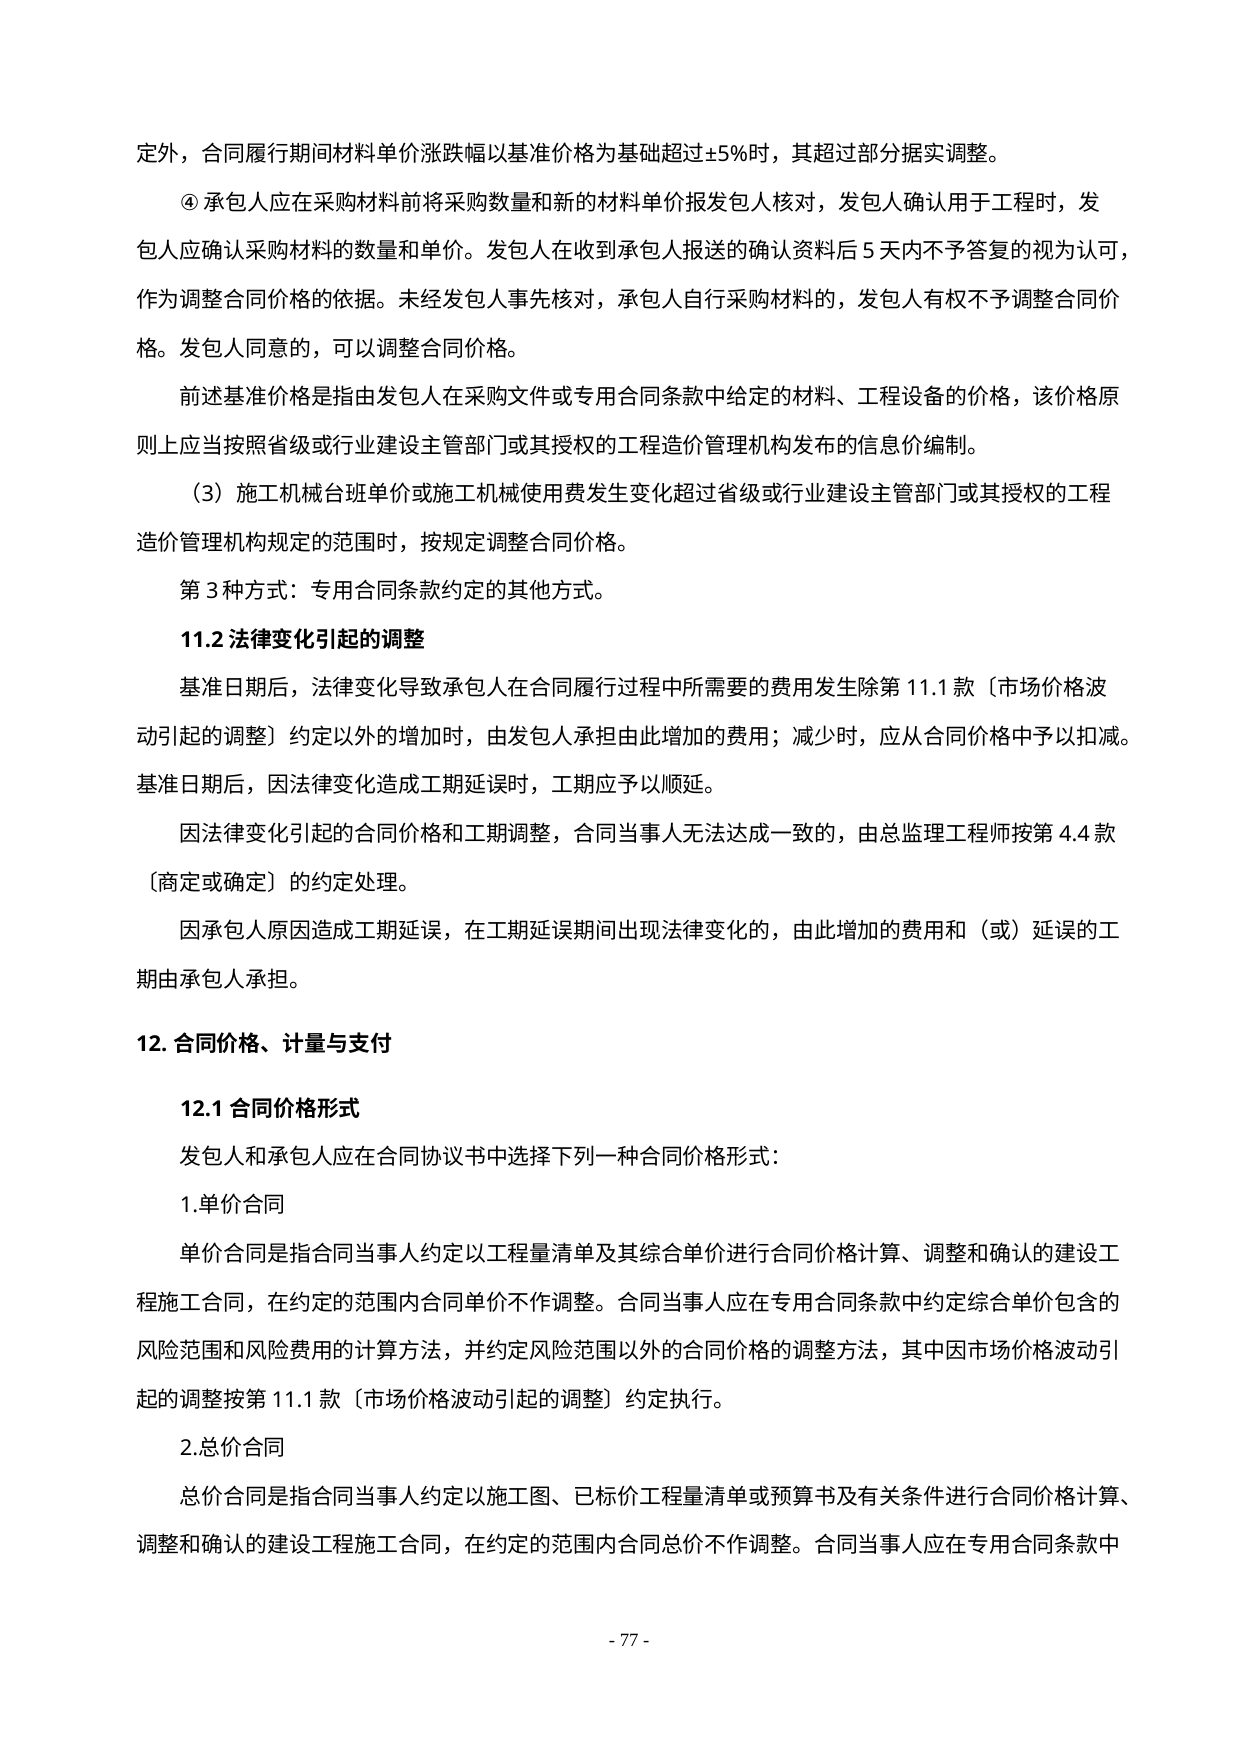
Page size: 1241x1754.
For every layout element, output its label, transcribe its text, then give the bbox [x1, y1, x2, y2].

text 第3种方式：专用合同条款约定的其他方式。 [136, 573, 1122, 605]
subtitle 11.2法律变化引起的调整 [136, 621, 1122, 654]
text 因承包人原因造成工期延误，在工期延误期间出现法律变化的，由此增加的费用和（或）延误的工期由承包人承担。 [136, 912, 1122, 994]
text 前述基准价格是指由发包人在采购文件或专用合同条款中给定的材料、工程设备的价格，该价格原则上应当按照省级或行业建设主管部门或其授权的工程造价管理机构发布的信息价编制。 [136, 379, 1122, 460]
text 1.单价合同 [136, 1187, 1122, 1219]
text 基准日期后，法律变化导致承包人在合同履行过程中所需要的费用发生除第11.1款〔市场价格波动引起的调整〕约定以外的增加时，由发包人承担由此增加的费用；减少时，应从合同价格中予以扣减。基准日期后，因法律变化造成工期延误时，工期应予以顺延。 [136, 669, 1122, 799]
text 因法律变化引起的合同价格和工期调整，合同当事人无法达成一致的，由总监理工程师按第4.4款〔商定或确定〕的约定处理。 [136, 815, 1122, 897]
text 发包人和承包人应在合同协议书中选择下列一种合同价格形式： [136, 1139, 1122, 1171]
text （3）施工机械台班单价或施工机械使用费发生变化超过省级或行业建设主管部门或其授权的工程造价管理机构规定的范围时，按规定调整合同价格。 [136, 476, 1122, 557]
subtitle 2.总价合同 [136, 1430, 1122, 1462]
subtitle 12. 合同价格、计量与支付 [136, 1026, 1122, 1058]
text ④承包人应在采购材料前将采购数量和新的材料单价报发包人核对，发包人确认用于工程时，发包人应确认采购材料的数量和单价。发包人在收到承包人报送的确认资料后5天内不予答复的视为认可，作为调整合同价格的依据。未经发包人事先核对，承包人自行采购材料的，发包人有权不予调整合同价格。发包人同意的，可以调整合同价格。 [136, 184, 1122, 363]
subtitle 12.1 合同价格形式 [136, 1090, 1122, 1123]
text ③承包人在已标价工程量清单或预算书中载明材料单价等于基准价格的：除专用合同条款另有约定外，合同履行期间材料单价涨跌幅以基准价格为基础超过±5%时，其超过部分据实调整。 [136, 136, 1122, 168]
text 单价合同是指合同当事人约定以工程量清单及其综合单价进行合同价格计算、调整和确认的建设工程施工合同，在约定的范围内合同单价不作调整。合同当事人应在专用合同条款中约定综合单价包含的风险范围和风险费用的计算方法，并约定风险范围以外的合同价格的调整方法，其中因市场价格波动引起的调整按第11.1款〔市场价格波动引起的调整〕约定执行。 [136, 1235, 1122, 1414]
